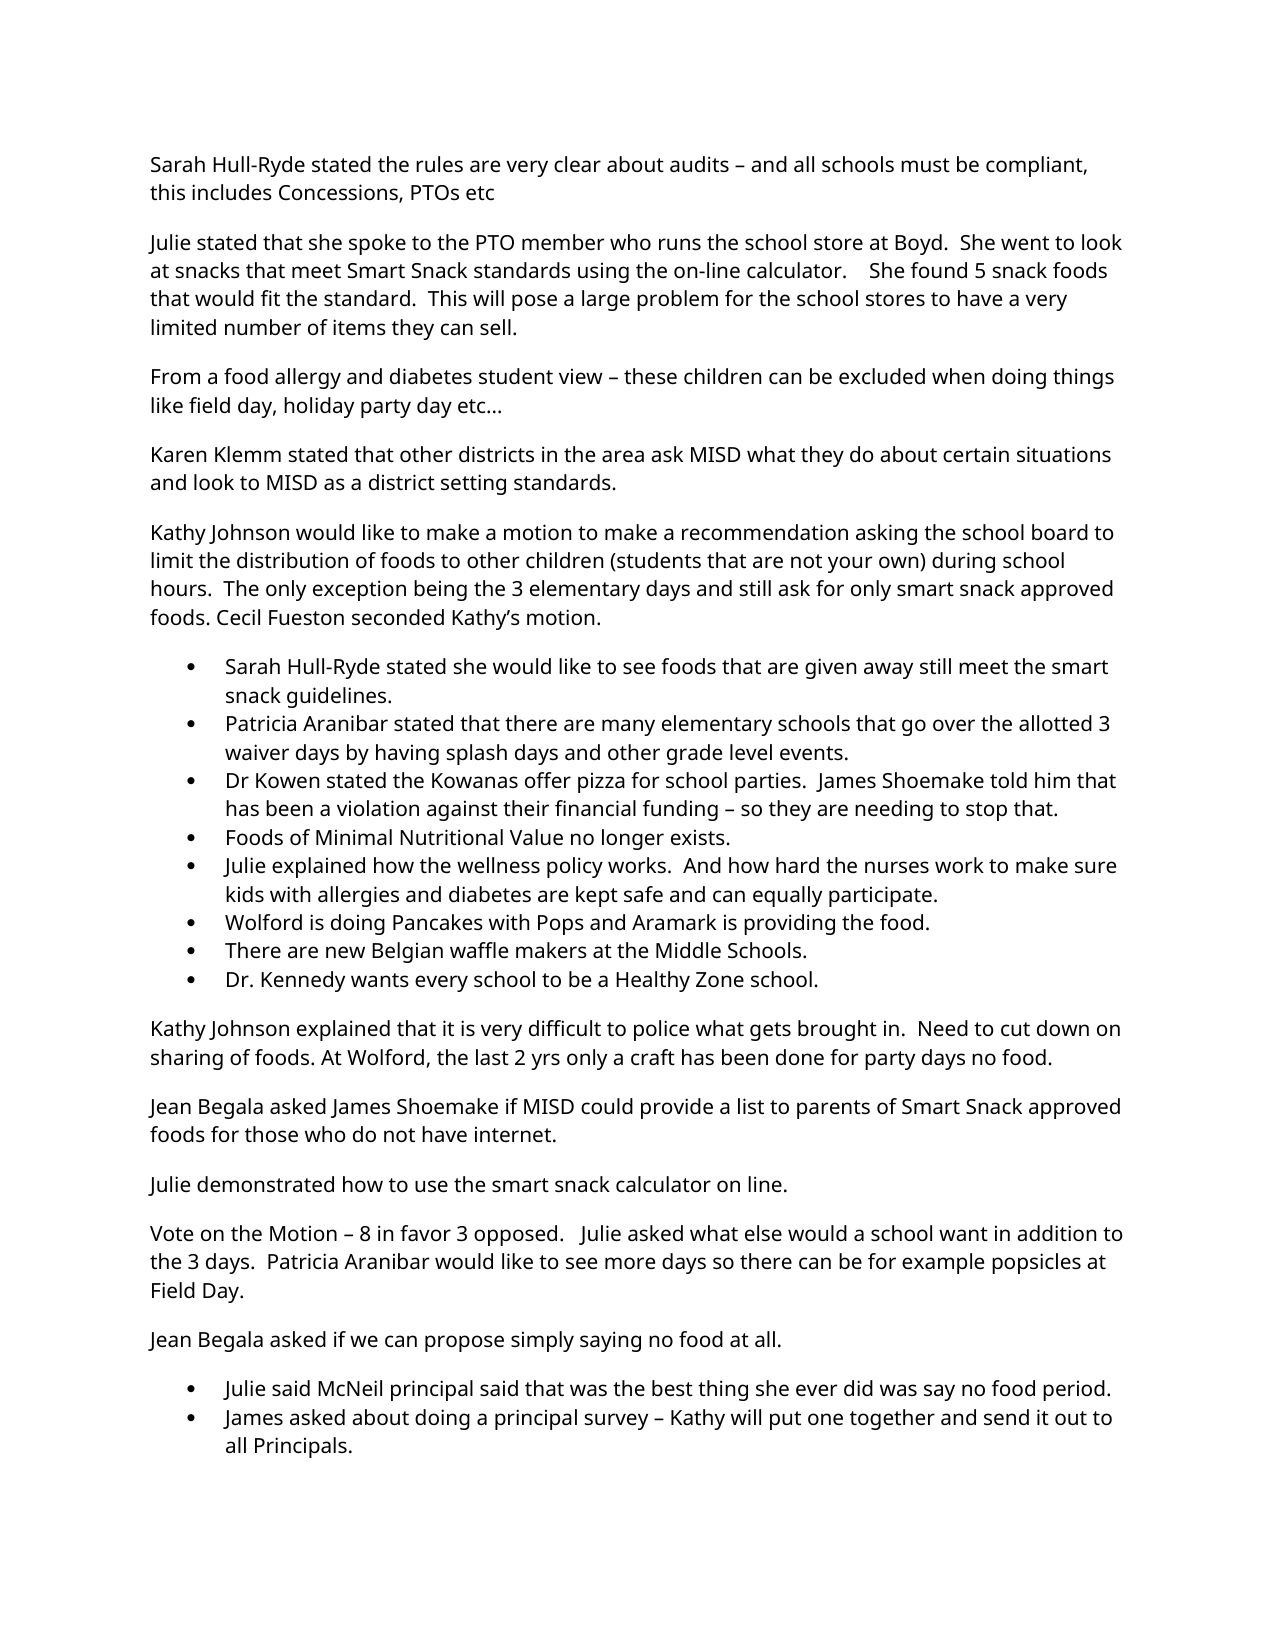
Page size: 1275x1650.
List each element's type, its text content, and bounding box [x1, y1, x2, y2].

list James asked about doing a principal survey – Kathy will put one together and send it out to all Principals. [187, 1403, 1125, 1460]
list There are new Belgian waffle makers at the Middle Schools. [187, 937, 1125, 965]
text Kathy Johnson would like to make a motion to make a recommendation asking the school board to limit the distribution of foods to other children (students that are not your own) during school hours. The only exception being the 3 elementary days and still ask for only smart snack approved foods. Cecil Fueston seconded Kathy’s motion. [150, 518, 1125, 631]
text Jean Begala asked if we can propose simply saying no food at all. [150, 1325, 1125, 1354]
text Kathy Johnson explained that it is very difficult to police what gets brought in. Need to cut down on sharing of foods. At Wolford, the last 2 yrs only a craft has been done for party days no food. [150, 1014, 1125, 1071]
text Vote on the Motion – 8 in favor 3 opposed. Julie asked what else would a school want in addition to the 3 days. Patricia Aranibar would like to see more days so there can be for example popsicles at Field Day. [150, 1219, 1125, 1304]
list Patricia Aranibar stated that there are many elementary schools that go over the allotted 3 waiver days by having splash days and other grade level events. [187, 709, 1125, 766]
list Foods of Minimal Nutritional Value no longer exists. [187, 823, 1125, 851]
list Julie said McNeil principal said that was the best thing she ever did was say no food period. [187, 1374, 1125, 1403]
text Karen Klemm stated that other districts in the area ask MISD what they do about certain situations and look to MISD as a district setting standards. [150, 440, 1125, 497]
list Sarah Hull-Ryde stated she would like to see foods that are given away still meet the smart snack guidelines. [187, 652, 1125, 709]
text Julie stated that she spoke to the PTO member who runs the school store at Boyd. She went to look at snacks that meet Smart Snack standards using the on-line calculator. She found 5 snack foods that would fit the standard. This will pose a large problem for the school stores to have a very limited number of items they can sell. [150, 228, 1125, 341]
text Sarah Hull-Ryde stated the rules are very clear about audits – and all schools must be compliant, this includes Concessions, PTOs etc [150, 150, 1125, 207]
list Dr Kowen stated the Kowanas offer pizza for school parties. James Shoemake told him that has been a violation against their financial funding – so they are needing to stop that. [187, 766, 1125, 823]
list Julie explained how the wellness policy works. And how hard the nurses work to make sure kids with allergies and diabetes are kept safe and can equally participate. [187, 851, 1125, 908]
text From a food allergy and diabetes student view – these children can be excluded when doing things like field day, holiday party day etc… [150, 362, 1125, 419]
list Dr. Kennedy wants every school to be a Healthy Zone school. [187, 965, 1125, 993]
text Julie demonstrated how to use the smart snack calculator on line. [150, 1170, 1125, 1198]
list Wolford is doing Pancakes with Pops and Aramark is providing the food. [187, 908, 1125, 937]
text Jean Begala asked James Shoemake if MISD could provide a list to parents of Smart Snack approved foods for those who do not have internet. [150, 1092, 1125, 1149]
